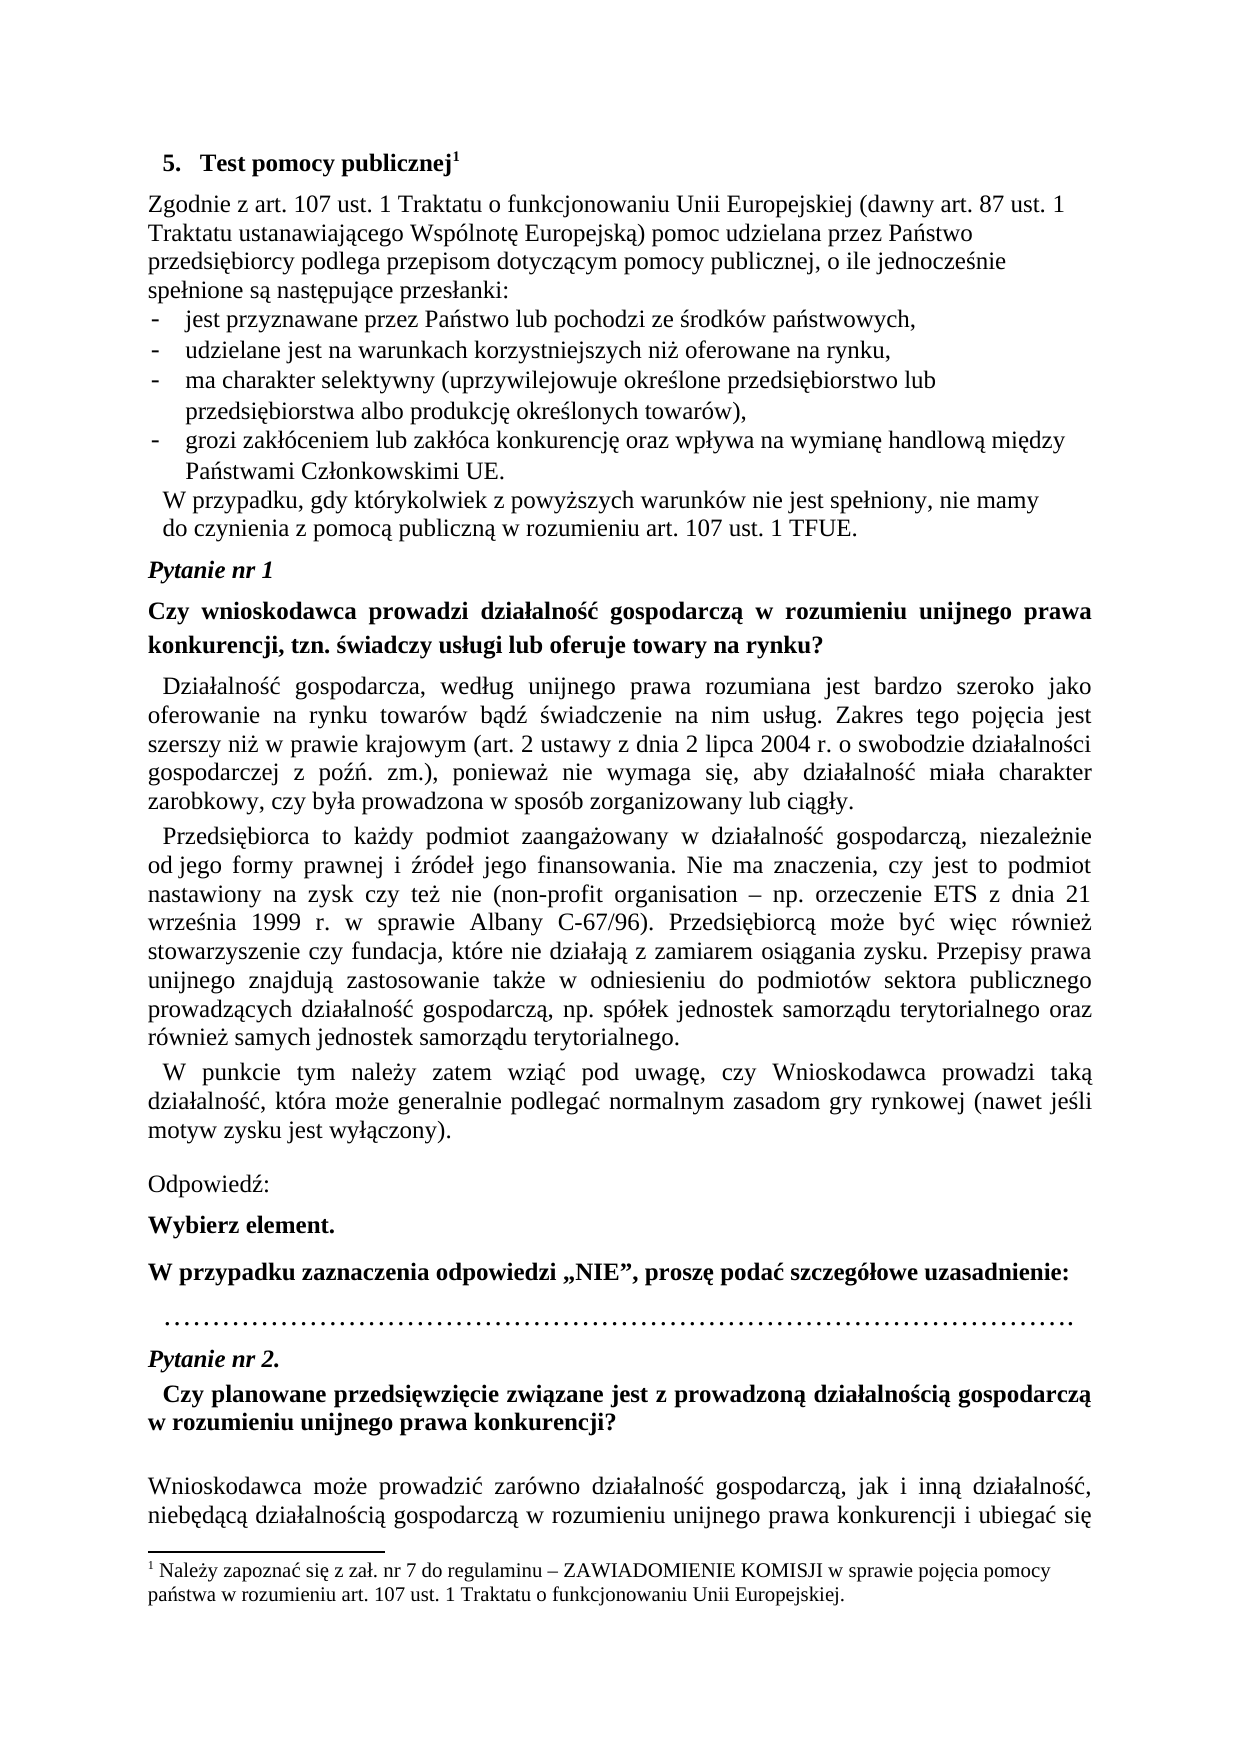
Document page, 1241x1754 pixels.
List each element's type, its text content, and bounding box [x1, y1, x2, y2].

text Test pomocy publicznej [162, 148, 1093, 176]
text …………………………………………………………………………………. [148, 1298, 1093, 1331]
text Działalność gospodarcza, według unijnego prawa rozumiana jest bardzo szeroko jako oferowanie na rynku towarów bądź świadczenie na nim usług. Zakres tego pojęcia jest szerszy niż w prawie krajowym (art. 2 ustawy z dnia 2 lipca 2004 r. o swobodzie działalności gospodarczej z poźń. zm.), ponieważ nie wymaga się, aby działalność miała charakter zarobkowy, czy była prowadzona w sposób zorganizowany lub ciągły. [148, 671, 1093, 815]
text W punkcie tym należy zatem wziąć pod uwagę, czy Wnioskodawca prowadzi taką działalność, która może generalnie podlegać normalnym zasadom gry rynkowej (nawet jeśli motyw zysku jest wyłączony). [148, 1057, 1093, 1144]
text W przypadku, gdy którykolwiek z powyższych warunków nie jest spełniony, nie mamy [148, 485, 1093, 513]
list ma charakter selektywny (uprzywilejowuje określone przedsiębiorstwo lub przedsiębiorstwa albo produkcję określonych towarów), [148, 366, 1093, 425]
text Czy wnioskodawca prowadzi działalność gospodarczą w rozumieniu unijnego prawa konkurencji, tzn. świadczy usługi lub oferuje towary na rynku? [148, 596, 1093, 659]
text Czy planowane przedsięwzięcie związane jest z prowadzoną działalnością gospodarczą w rozumieniu unijnego prawa konkurencji? [148, 1379, 1093, 1436]
text Pytanie nr 1 [148, 555, 1093, 583]
text Odpowiedź: [148, 1169, 1093, 1197]
list grozi zakłóceniem lub zakłóca konkurencję oraz wpływa na wymianę handlową między Państwami Członkowskimi UE. [148, 425, 1093, 485]
text Zgodnie z art. 107 ust. 1 Traktatu o funkcjonowaniu Unii Europejskiej (dawny art. 87 ust. 1 Traktatu ustanawiającego Wspólnotę Europejską) pomoc udzielana przez Państwo przedsiębiorcy podlega przepisom dotyczącym pomocy publicznej, o ile jednocześnie spełnione są następujące przesłanki: [148, 189, 1093, 304]
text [148, 1471, 1093, 1529]
text Pytanie nr 2. [148, 1344, 1093, 1372]
text Przedsiębiorca to każdy podmiot zaangażowany w działalność gospodarczą, niezależnie od jego formy prawnej i źródeł jego finansowania. Nie ma znaczenia, czy jest to podmiot nastawiony na zysk czy też nie (non-profit organisation – np. orzeczenie ETS z dnia 21 września 1999 r. w sprawie Albany C-67/96). Przedsiębiorcą może być więc również stowarzyszenie czy fundacja, które nie działają z zamiarem osiągania zysku. Przepisy prawa unijnego znajdują zastosowanie także w odniesieniu do podmiotów sektora publicznego prowadzących działalność gospodarczą, np. spółek jednostek samorządu terytorialnego oraz również samych jednostek samorządu terytorialnego. [148, 821, 1093, 1051]
list udzielane jest na warunkach korzystniejszych niż oferowane na rynku, [148, 335, 1093, 366]
text W przypadku zaznaczenia odpowiedzi „NIE”, proszę podać szczegółowe uzasadnienie: [148, 1257, 1093, 1286]
list jest przyznawane przez Państwo lub pochodzi ze środków państwowych, [148, 304, 1093, 335]
text do czynienia z pomocą publiczną w rozumieniu art. 107 ust. 1 TFUE. [148, 513, 1093, 542]
